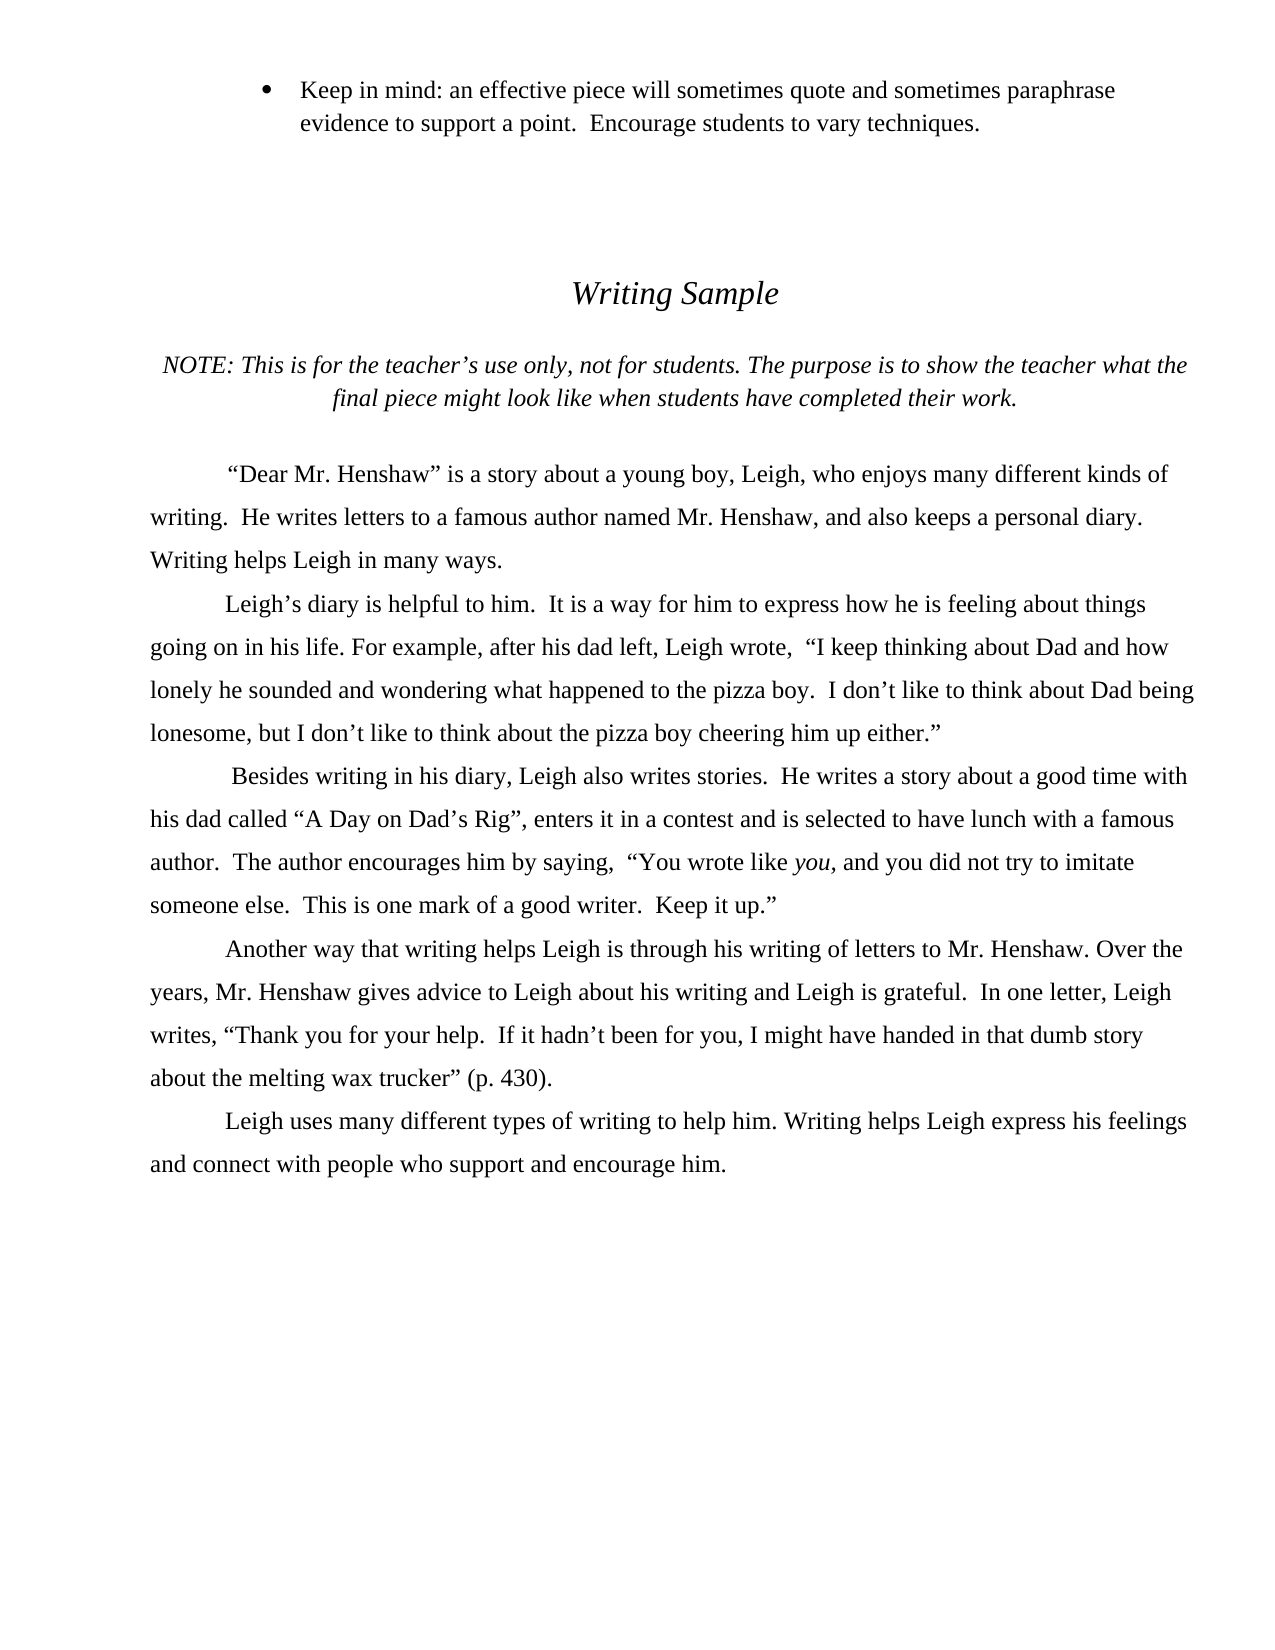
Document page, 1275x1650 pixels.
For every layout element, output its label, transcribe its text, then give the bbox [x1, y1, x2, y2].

text Writing Sample [150, 273, 1200, 311]
text Another way that writing helps Leigh is through his writing of letters to Mr. Henshaw. Over the years, Mr. Henshaw gives advice to Leigh about his writing and Leigh is grateful. In one letter, Leigh writes, “Thank you for your help. If it hadn’t been for you, I might have handed in that dumb story about the melting wax trucker” (p. 430). [150, 934, 1200, 1092]
text NOTE: This is for the teacher’s use only, not for students. The purpose is to show the teacher what the final piece might look like when students have completed their work. [150, 350, 1200, 412]
text “Dear Mr. Henshaw” is a story about a young boy, Leigh, who enjoys many different kinds of writing. He writes letters to a famous author named Mr. Henshaw, and also keeps a personal diary. Writing helps Leigh in many ways. [150, 459, 1200, 574]
text Leigh’s diary is helpful to him. It is a way for him to express how he is feeling about things going on in his life. For example, after his dad left, Leigh wrote, “I keep thinking about Dad and how lonely he sounded and wondering what happened to the pizza boy. I don’t like to think about Dad being lonesome, but I don’t like to think about the pizza boy cheering him up either.” [150, 589, 1200, 747]
text Leigh uses many different types of writing to help him. Writing helps Leigh express his feelings and connect with people who support and encourage him. [150, 1106, 1200, 1178]
text Besides writing in his diary, Leigh also writes stories. He writes a story about a good time with his dad called “A Day on Dad’s Rig”, enters it in a contest and is selected to have lunch with a famous author. The author encourages him by saying, “You wrote like you, and you did not try to imitate someone else. This is one mark of a good writer. Keep it up.” [150, 761, 1200, 919]
list Keep in mind: an effective piece will sometimes quote and sometimes paraphrase evidence to support a point. Encourage students to vary techniques. [262, 75, 1200, 137]
